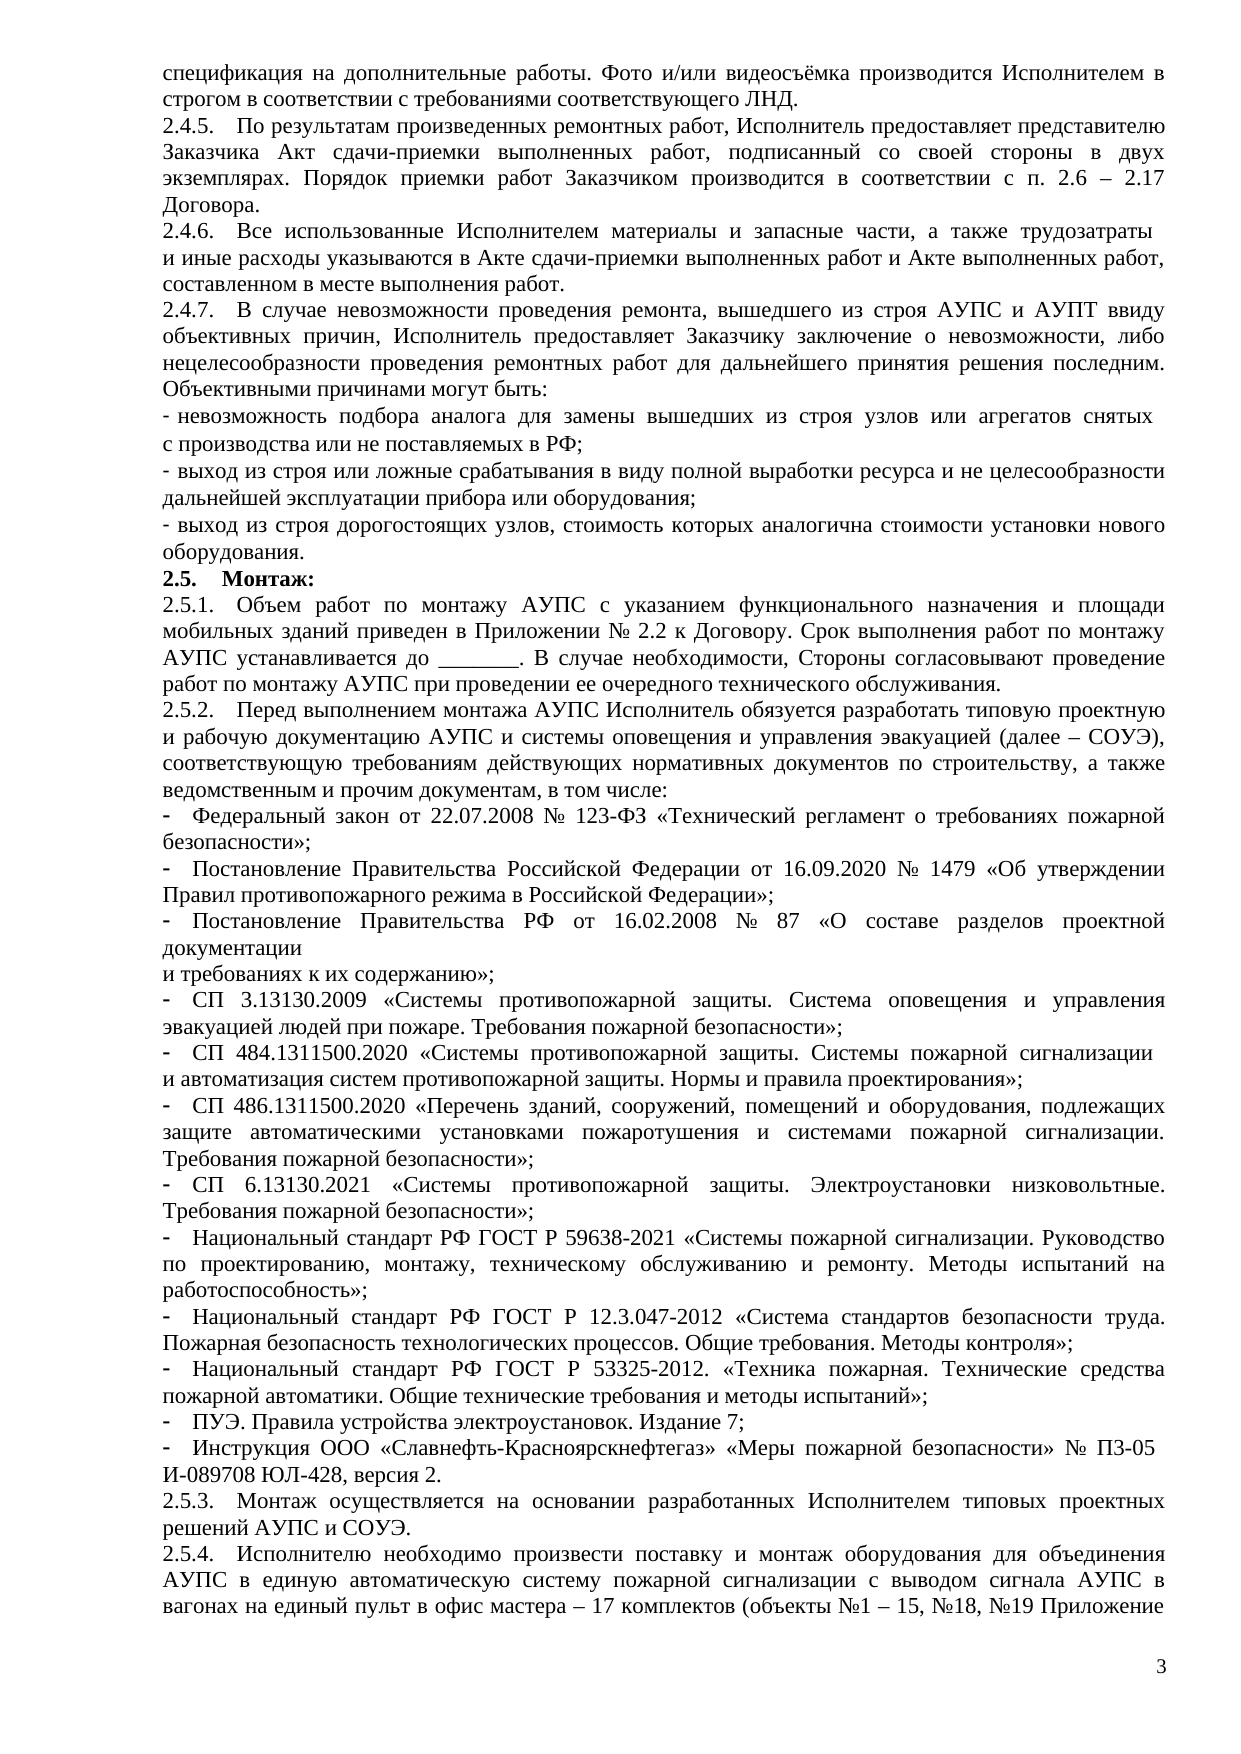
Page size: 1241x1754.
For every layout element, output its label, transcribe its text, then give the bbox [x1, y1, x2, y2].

list СП 6.13130.2021 «Системы противопожарной защиты. Электроустановки низковольтные. Требования пожарной безопасности»; [162, 1171, 1167, 1224]
list Объем работ по монтажу АУПС с указанием функционального назначения и площади мобильных зданий приведен в Приложении № 2.2 к Договору. Срок выполнения работ по монтажу АУПС устанавливается до _______. В случае необходимости, Стороны согласовывают проведение работ по монтажу АУПС при проведении ее очередного технического обслуживания. [162, 591, 1167, 697]
list Национальный стандарт РФ ГОСТ Р 53325-2012. «Техника пожарная. Технические средства пожарной автоматики. Общие технические требования и методы испытаний»; [162, 1355, 1167, 1408]
list Инструкция ООО «Славнефть-Красноярскнефтегаз» «Меры пожарной безопасности» № П3-05 И-089708 ЮЛ-428, версия 2. [162, 1434, 1167, 1487]
list Национальный стандарт РФ ГОСТ Р 12.3.047-2012 «Система стандартов безопасности труда. Пожарная безопасность технологических процессов. Общие требования. Методы контроля»; [162, 1303, 1167, 1355]
list Постановление Правительства РФ от 16.02.2008 № 87 «О составе разделов проектной документации и требованиях к их содержанию»; [162, 907, 1167, 986]
list невозможность подбора аналога для замены вышедших из строя узлов или агрегатов снятых с производства или не поставляемых в РФ; [162, 402, 1167, 456]
list СП 484.1311500.2020 «Системы противопожарной защиты. Системы пожарной сигнализации и автоматизация систем противопожарной защиты. Нормы и правила проектирования»; [162, 1039, 1167, 1092]
list Национальный стандарт РФ ГОСТ Р 59638-2021 «Системы пожарной сигнализации. Руководство по проектированию, монтажу, техническому обслуживанию и ремонту. Методы испытаний на работоспособность»; [162, 1224, 1167, 1303]
list Постановление Правительства Российской Федерации от 16.09.2020 № 1479 «Об утверждении Правил противопожарного режима в Российской Федерации»; [162, 855, 1167, 907]
list Федеральный закон от 22.07.2008 № 123-ФЗ «Технический регламент о требованиях пожарной безопасности»; [162, 802, 1167, 855]
list По результатам произведенных ремонтных работ, Исполнитель предоставляет представителю Заказчика Акт сдачи-приемки выполненных работ, подписанный со своей стороны в двух экземплярах. Порядок приемки работ Заказчиком производится в соответствии с п. 2.6 – 2.17 Договора. [162, 112, 1167, 217]
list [162, 59, 1167, 112]
list В случае невозможности проведения ремонта, вышедшего из строя АУПС и АУПТ ввиду объективных причин, Исполнитель предоставляет Заказчику заключение о невозможности, либо нецелесообразности проведения ремонтных работ для дальнейшего принятия решения последним. Объективными причинами могут быть: [162, 296, 1167, 402]
list СП 486.1311500.2020 «Перечень зданий, сооружений, помещений и оборудования, подлежащих защите автоматическими установками пожаротушения и системами пожарной сигнализации. Требования пожарной безопасности»; [162, 1092, 1167, 1171]
list выход из строя дорогостоящих узлов, стоимость которых аналогична стоимости установки нового оборудования. [162, 510, 1167, 565]
list выход из строя или ложные срабатывания в виду полной выработки ресурса и не целесообразности дальнейшей эксплуатации прибора или оборудования; [162, 456, 1167, 510]
list Все использованные Исполнителем материалы и запасные части, а также трудозатраты и иные расходы указываются в Акте сдачи-приемки выполненных работ и Акте выполненных работ, составленном в месте выполнения работ. [162, 217, 1167, 296]
list Монтаж осуществляется на основании разработанных Исполнителем типовых проектных решений АУПС и СОУЭ. [162, 1487, 1167, 1540]
list СП 3.13130.2009 «Системы противопожарной защиты. Система оповещения и управления эвакуацией людей при пожаре. Требования пожарной безопасности»; [162, 986, 1167, 1039]
list ПУЭ. Правила устройства электроустановок. Издание 7; [162, 1408, 1167, 1434]
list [162, 1540, 1167, 1619]
list Перед выполнением монтажа АУПС Исполнитель обязуется разработать типовую проектную и рабочую документацию АУПС и системы оповещения и управления эвакуацией (далее – СОУЭ), соответствующую требованиям действующих нормативных документов по строительству, а также ведомственным и прочим документам, в том числе: [162, 697, 1167, 802]
list Монтаж: [162, 565, 1167, 591]
